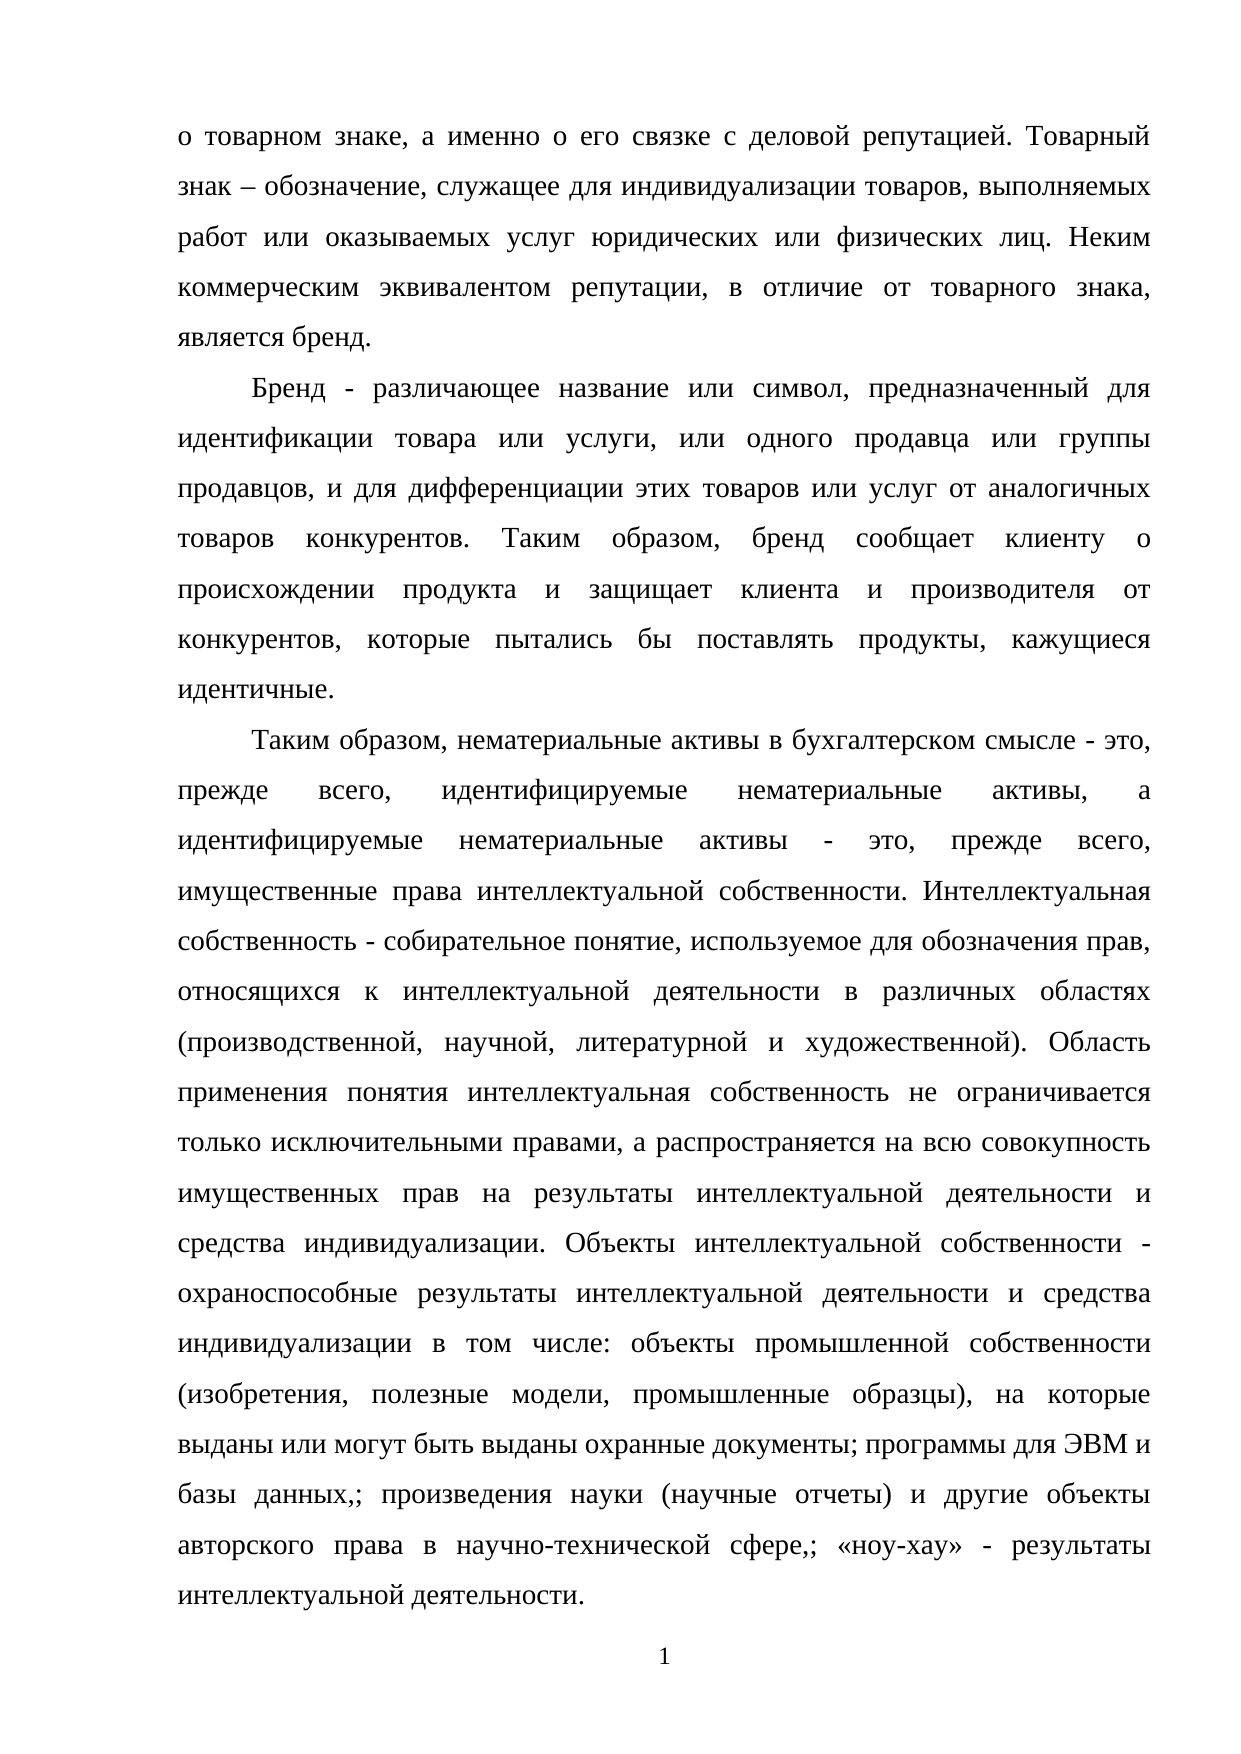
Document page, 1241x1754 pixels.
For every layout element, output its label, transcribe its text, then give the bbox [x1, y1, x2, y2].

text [177, 118, 1152, 353]
text Таким образом, нематериальные активы в бухгалтерском смысле - это, прежде всего, идентифицируемые нематериальные активы, а идентифицируемые нематериальные активы - это, прежде всего, имущественные права интеллектуальной собственности. Интеллектуальная собственность - собирательное понятие, используемое для обозначения прав, относящихся к интеллектуальной деятельности в различных областях (производственной, научной, литературной и художественной). Область применения понятия интеллектуальная собственность не ограничивается только исключительными правами, а распространяется на всю совокупность имущественных прав на результаты интеллектуальной деятельности и средства индивидуализации. Объекты интеллектуальной собственности - охраноспособные результаты интеллектуальной деятельности и средства индивидуализации в том числе: объекты промышленной собственности (изобретения, полезные модели, промышленные образцы), на которые выданы или могут быть выданы охранные документы; программы для ЭВМ и базы данных,; произведения науки (научные отчеты) и другие объекты авторского права в научно-технической сфере,; «ноу-хау» - результаты интеллектуальной деятельности. [177, 722, 1152, 1611]
text Бренд - различающее название или символ, предназначенный для идентификации товара или услуги, или одного продавца или группы продавцов, и для дифференциации этих товаров или услуг от аналогичных товаров конкурентов. Таким образом, бренд сообщает клиенту о происхождении продукта и защищает клиента и производителя от конкурентов, которые пытались бы поставлять продукты, кажущиеся идентичные. [177, 370, 1152, 705]
